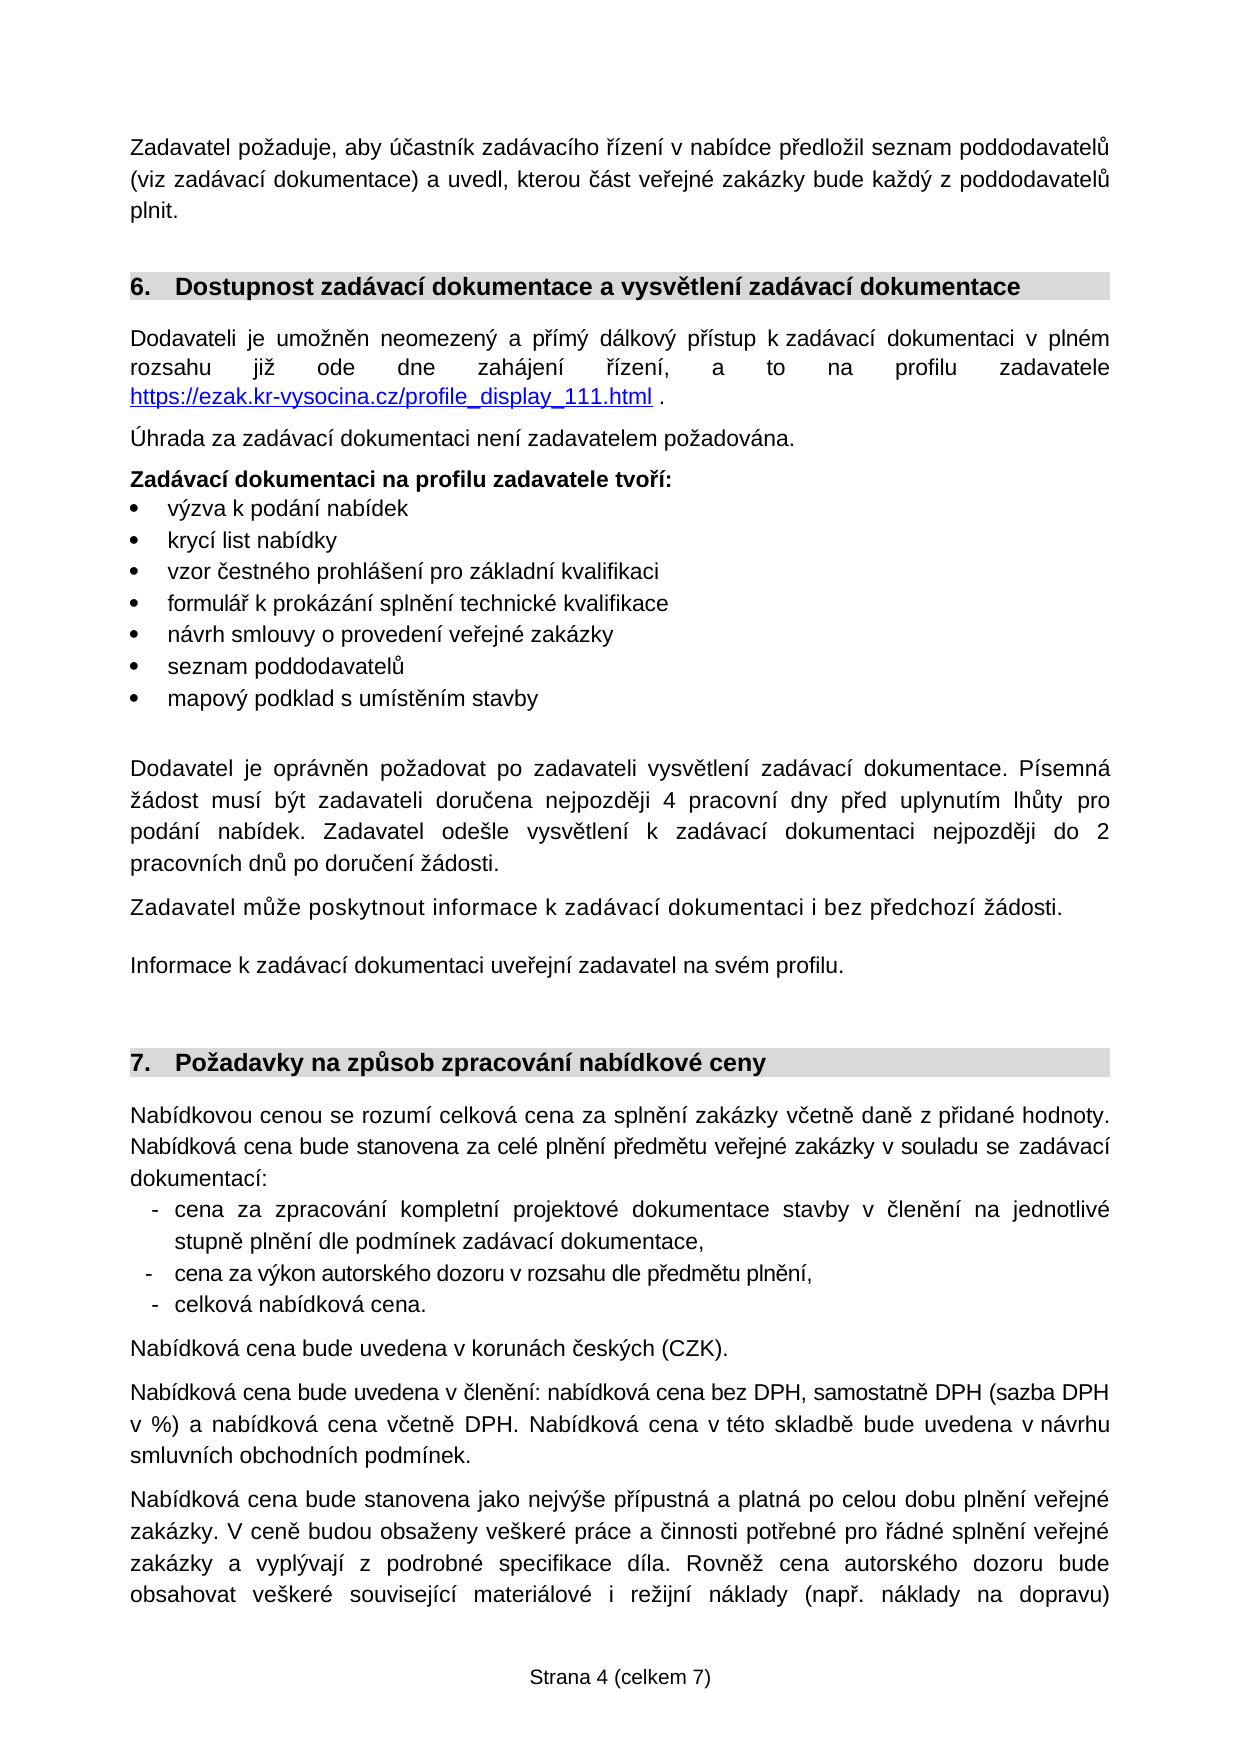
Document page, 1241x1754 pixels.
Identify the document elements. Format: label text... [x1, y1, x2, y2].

text Zadávací dokumentaci na profilu zadavatele tvoří: [130, 466, 1110, 493]
text Nabídkovou cenou se rozumí celková cena za splnění zakázky včetně daně z přidané hodnoty. Nabídková cena bude stanovena za celé plnění předmětu veřejné zakázky v souladu se zadávací dokumentací: [130, 1102, 1110, 1191]
text Nabídková cena bude uvedena v korunách českých (CZK). [130, 1335, 1110, 1362]
list formulář k prokázání splnění technické kvalifikace [130, 590, 1110, 616]
text Dodavatel je oprávněn požadovat po zadavateli vysvětlení zadávací dokumentace. Písemná žádost musí být zadavateli doručena nejpozději 4 pracovní dny před uplynutím lhůty pro podání nabídek. Zadavatel odešle vysvětlení k zadávací dokumentaci nejpozději do 2 pracovních dnů po doručení žádosti. [130, 755, 1110, 876]
subtitle Požadavky na způsob zpracování nabídkové ceny [130, 1048, 1110, 1077]
text Zadavatel požaduje, aby účastník zadávacího řízení v nabídce předložil seznam poddodavatelů (viz zadávací dokumentace) a uvedl, kterou část veřejné zakázky bude každý z poddodavatelů plnit. [130, 134, 1110, 224]
text Dodavateli je umožněn neomezený a přímý dálkový přístup k zadávací dokumentaci v plném rozsahu již ode dne zahájení řízení, a to na profilu zadavatele https://ezak.kr-vysocina.cz/profile_display_111.html . [130, 325, 1110, 410]
text - cena za zpracování kompletní projektové dokumentace stavby v členění na jednotlivé stupně plnění dle podmínek zadávací dokumentace, [145, 1196, 1110, 1254]
text - celková nabídková cena. [145, 1291, 1110, 1317]
list vzor čestného prohlášení pro základní kvalifikaci [130, 558, 1110, 585]
list návrh smlouvy o provedení veřejné zakázky [130, 621, 1110, 648]
text - cena za výkon autorského dozoru v rozsahu dle předmětu plnění, [145, 1259, 1110, 1286]
subtitle Dostupnost zadávací dokumentace a vysvětlení zadávací dokumentace [130, 272, 1110, 300]
list mapový podklad s umístěním stavby [130, 684, 1110, 711]
list výzva k podání nabídek [130, 495, 1110, 522]
list krycí list nabídky [130, 527, 1110, 553]
text Informace k zadávací dokumentaci uveřejní zadavatel na svém profilu. [130, 952, 1110, 978]
list seznam poddodavatelů [130, 653, 1110, 679]
text Nabídková cena bude uvedena v členění: nabídková cena bez DPH, samostatně DPH (sazba DPH v %) a nabídková cena včetně DPH. Nabídková cena v této skladbě bude uvedena v návrhu smluvních obchodních podmínek. [130, 1379, 1110, 1469]
text Úhrada za zadávací dokumentaci není zadavatelem požadována. [130, 425, 1110, 451]
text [130, 1486, 1110, 1607]
text Zadavatel může poskytnout informace k zadávací dokumentaci i bez předchozí žádosti. [130, 894, 1110, 920]
